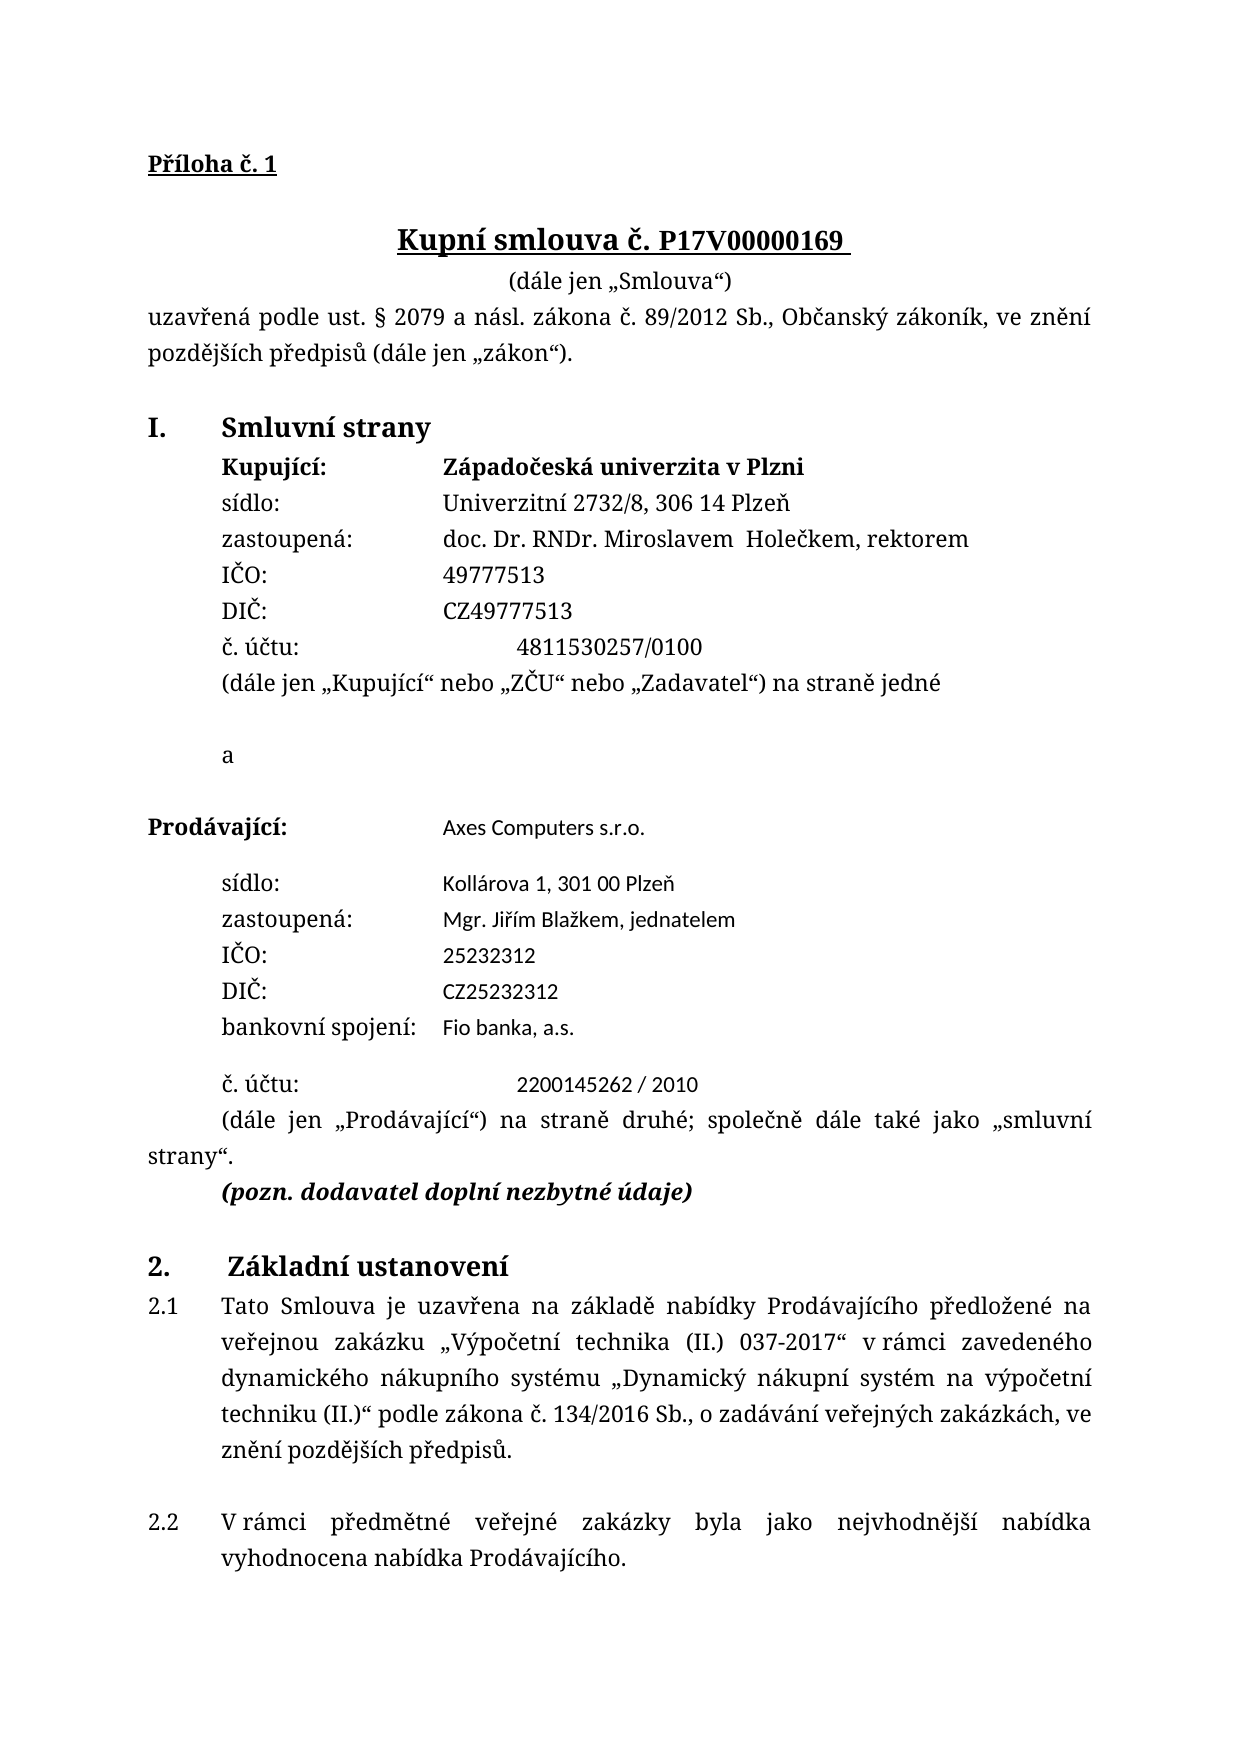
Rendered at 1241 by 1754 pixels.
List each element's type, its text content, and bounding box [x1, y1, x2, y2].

text zastoupená: doc. Dr. RNDr. Miroslavem Holečkem, rektorem [221, 523, 1093, 554]
text Příloha č. 1 [148, 148, 1093, 179]
text č. účtu: 4811530257/0100 [221, 631, 1093, 662]
text Kupní smlouva č. P17V00000169 [148, 219, 1093, 259]
text bankovní spojení: Fio banka, a.s. [148, 1011, 1093, 1042]
text (dále jen „Smlouva“) [148, 265, 1093, 296]
text (dále jen „Prodávající“) na straně druhé; společně dále také jako „smluvní strany“. [148, 1104, 1093, 1171]
text IČO: 25232312 [221, 939, 1093, 971]
text IČO: 49777513 [221, 559, 1093, 590]
text 2.1 Tato Smlouva je uzavřena na základě nabídky Prodávajícího předložené na veřejnou zakázku „Výpočetní technika (II.) 037-2017“ v rámci zavedeného dynamického nákupního systému „Dynamický nákupní systém na výpočetní techniku (II.)“ podle zákona č. 134/2016 Sb., o zadávání veřejných zakázkách, ve znění pozdějších předpisů. [148, 1290, 1093, 1465]
text č. účtu: 2200145262 / 2010 [221, 1068, 1093, 1099]
text (dále jen „Kupující“ nebo „ZČU“ nebo „Zadavatel“) na straně jedné [221, 667, 1093, 698]
text sídlo: Univerzitní 2732/8, 306 14 Plzeň [221, 487, 1093, 518]
text Kupující: Západočeská univerzita v Plzni [221, 451, 1093, 482]
text zastoupená: Mgr. Jiřím Blažkem, jednatelem [221, 903, 1093, 934]
text (pozn. dodavatel doplní nezbytné údaje) [148, 1176, 1093, 1207]
text DIČ: CZ25232312 [221, 975, 1093, 1006]
text uzavřená podle ust. § 2079 a násl. zákona č. 89/2012 Sb., Občanský zákoník, ve znění pozdějších předpisů (dále jen „zákon“). [148, 301, 1093, 368]
text 2.2 V rámci předmětné veřejné zakázky byla jako nejvhodnější nabídka vyhodnocena nabídka Prodávajícího. [148, 1506, 1093, 1573]
text Prodávající: Axes Computers s.r.o. [148, 811, 1093, 842]
text sídlo: Kollárova 1, 301 00 Plzeň [221, 867, 1093, 899]
text 2. Základní ustanovení [148, 1248, 1093, 1284]
text I. Smluvní strany [148, 409, 1093, 446]
text DIČ: CZ49777513 [221, 595, 1093, 626]
text a [221, 739, 1093, 770]
